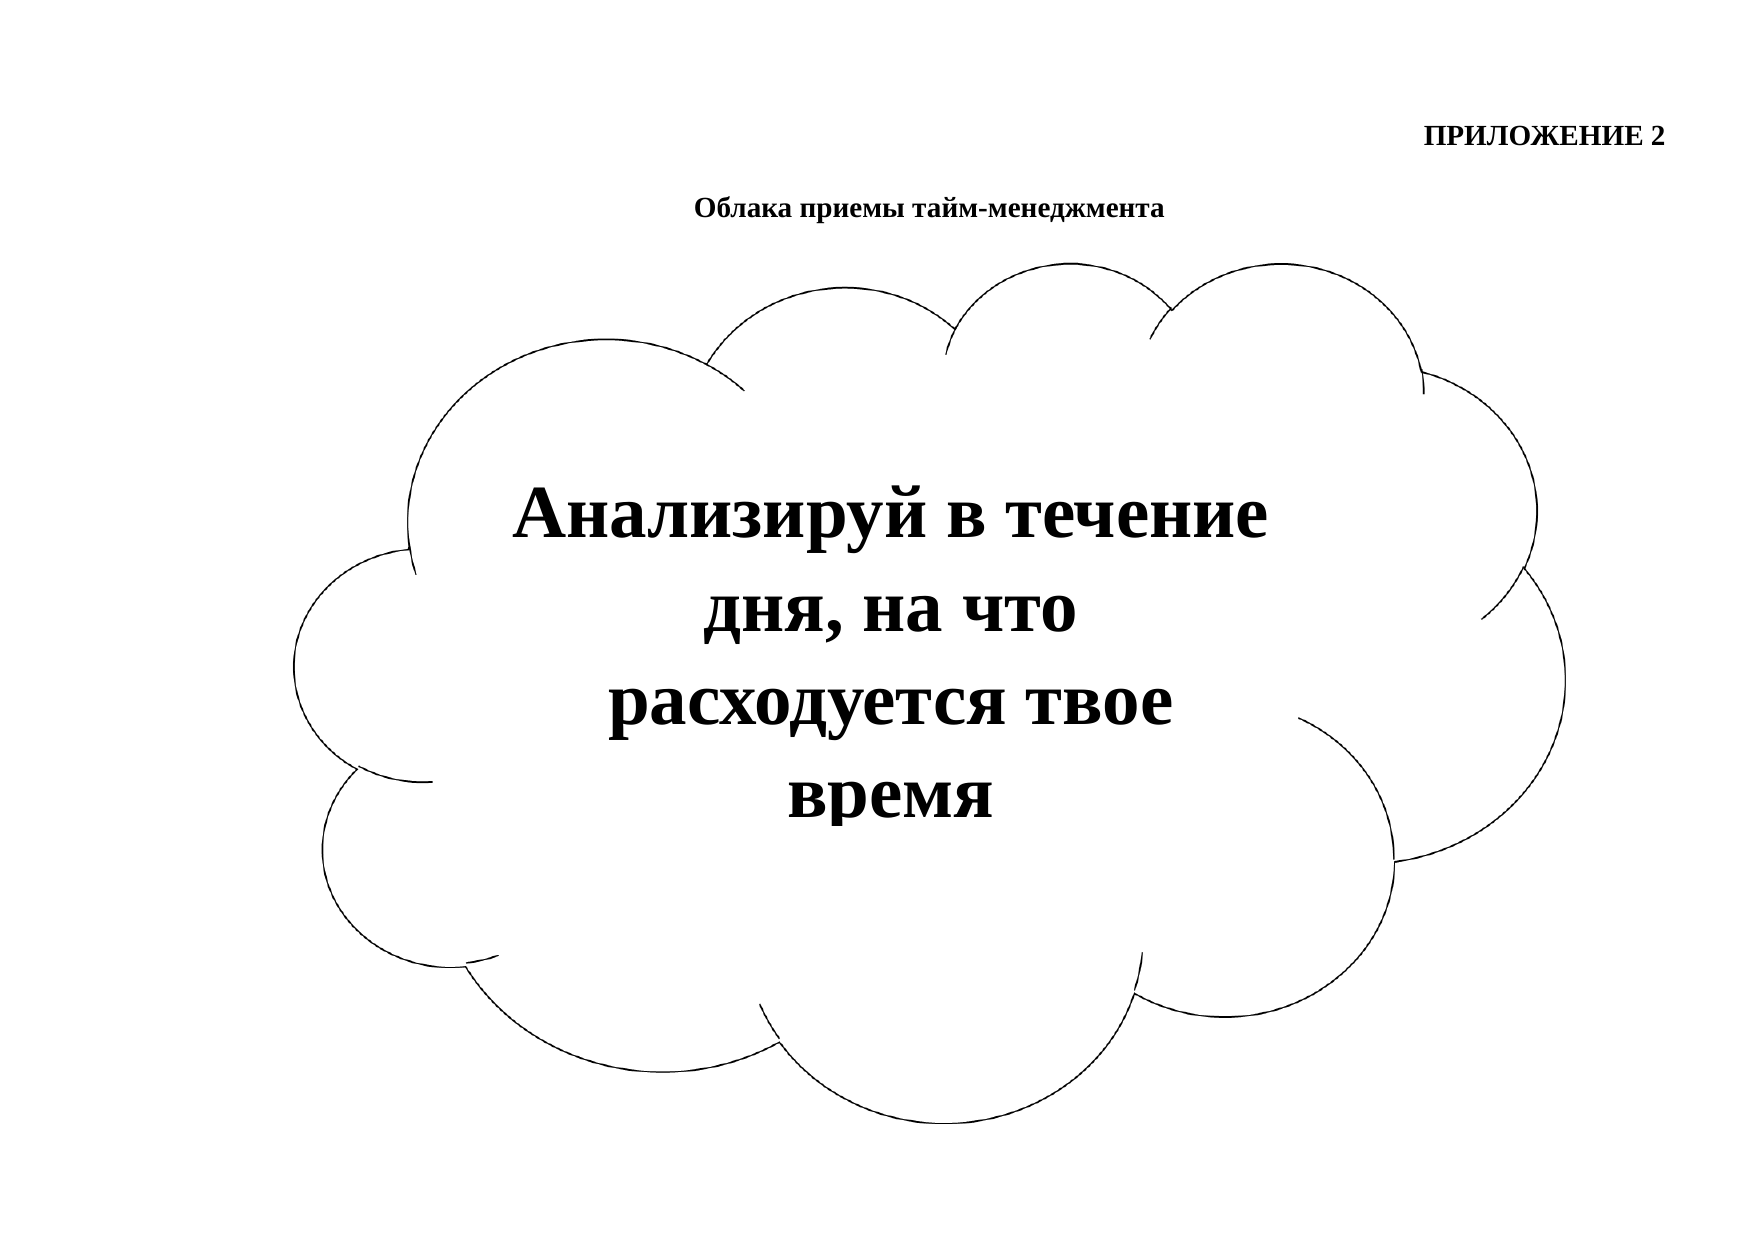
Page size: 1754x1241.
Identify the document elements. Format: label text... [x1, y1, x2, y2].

list ПРИЛОЖЕНИЕ 2 [193, 118, 1665, 152]
picture [292, 262, 1566, 1124]
list Облака приемы тайм-менеджмента [193, 190, 1665, 224]
